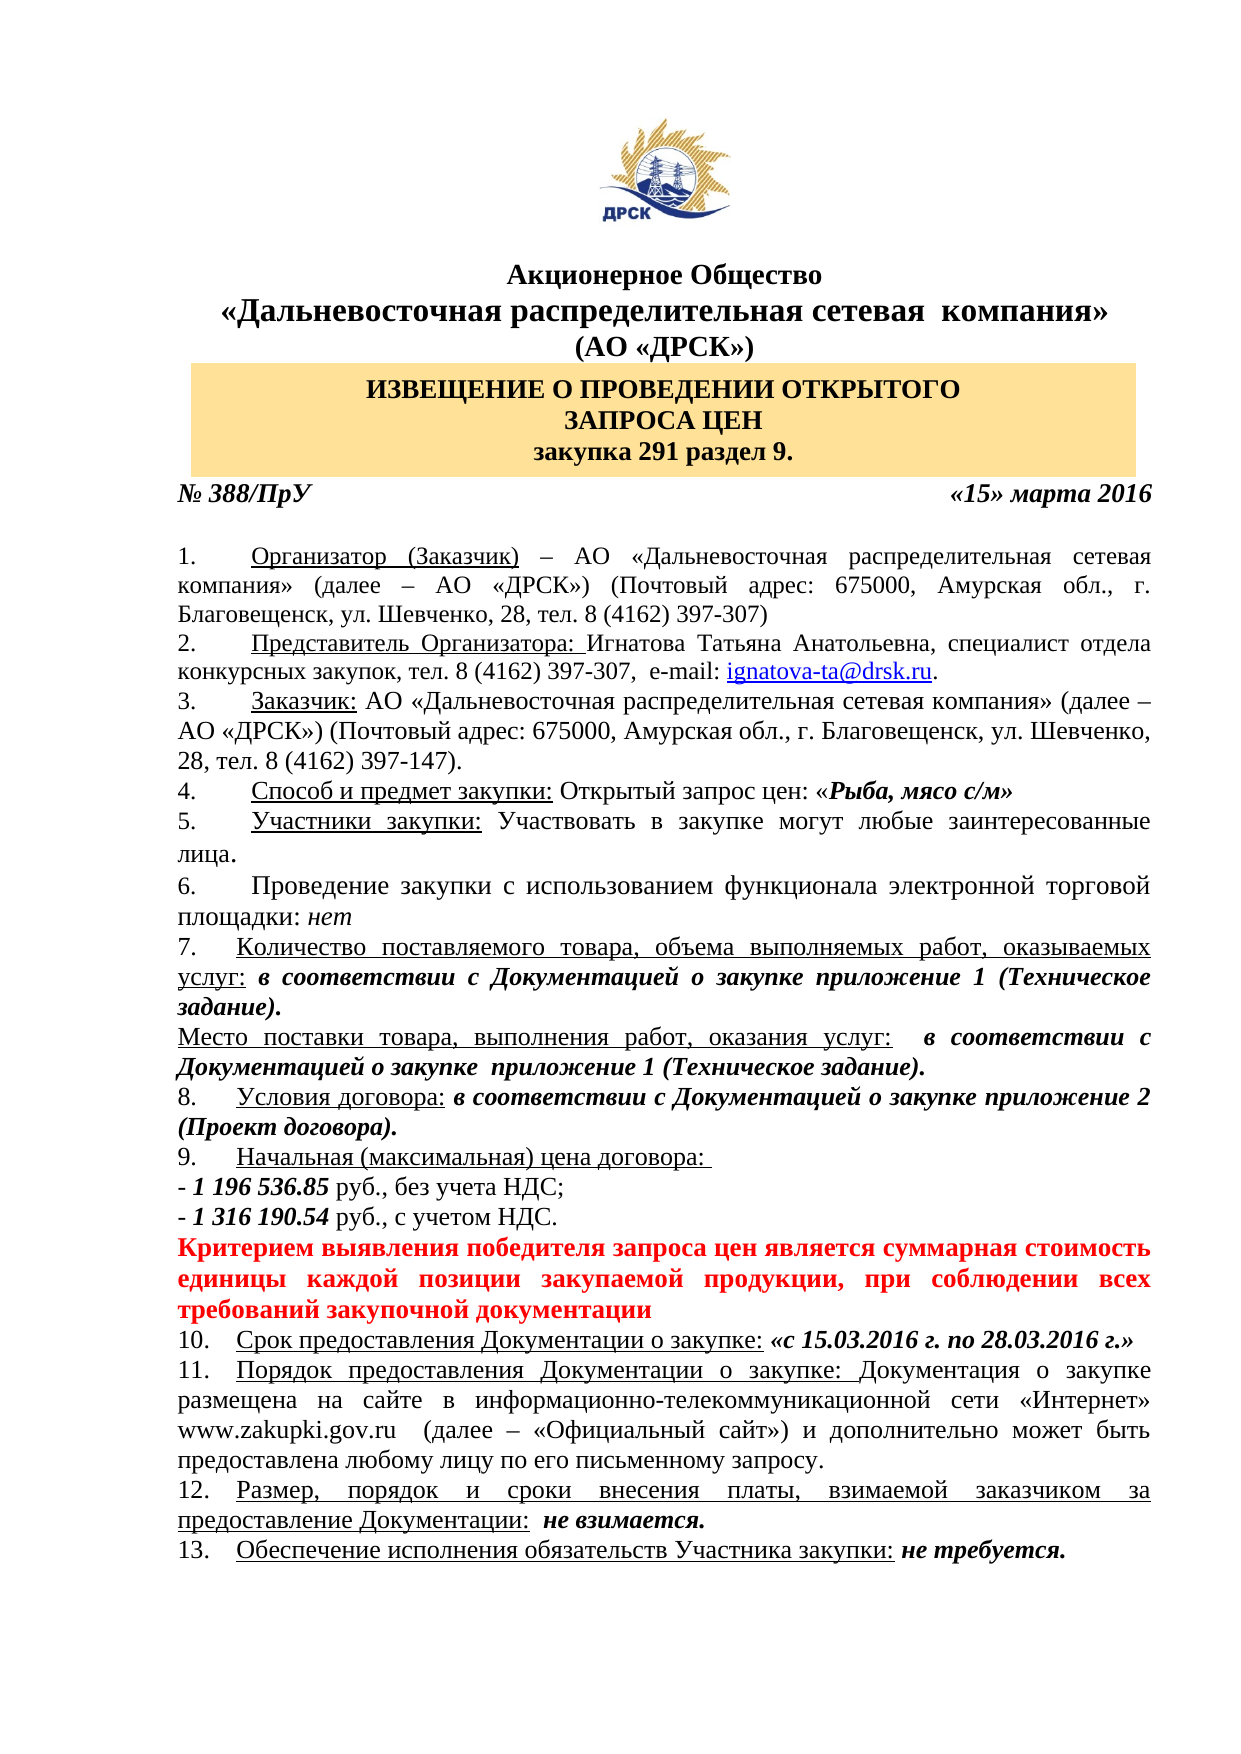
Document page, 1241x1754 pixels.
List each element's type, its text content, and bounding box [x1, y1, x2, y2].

list Размер, порядок и сроки внесения платы, взимаемой заказчиком за предоставление Документации: не взимается. [177, 1474, 1152, 1534]
table_header ИЗВЕЩЕНИЕ О ПРОВЕДЕНИИ ОТКРЫТОГО ЗАПРОСА ЦЕН закупка 291 раздел 9. [191, 363, 1136, 477]
table_header «15» марта 2016 [664, 477, 1163, 508]
list - 1 196 536.85 руб., без учета НДС; [177, 1171, 1152, 1201]
text Акционерное Общество [177, 257, 1152, 291]
list Заказчик: АО «Дальневосточная распределительная сетевая компания» (далее – АО «ДРСК») (Почтовый адрес: 675000, Амурская обл., г. Благовещенск, ул. Шевченко, 28, тел. 8 (4162) 397-147). [177, 685, 1152, 775]
list Порядок предоставления Документации о закупке: Документация о закупке размещена на сайте в информационно-телекоммуникационной сети «Интернет» www.zakupki.gov.ru (далее – «Официальный сайт») и дополнительно может быть предоставлена любому лицу по его письменному запросу. [177, 1354, 1152, 1474]
list - 1 316 190.54 руб., с учетом НДС. [177, 1201, 1152, 1231]
text Место поставки товара, выполнения работ, оказания услуг: в соответствии с Документацией о закупке приложение 1 (Техническое задание). [177, 1021, 1152, 1081]
list Условия договора: в соответствии с Документацией о закупке приложение 2 (Проект договора). [177, 1081, 1152, 1141]
list Способ и предмет закупки: Открытый запрос цен: «Рыба, мясо с/м» [177, 775, 1152, 805]
table_header № 388/ПрУ [166, 477, 664, 508]
list Организатор (Заказчик) – АО «Дальневосточная распределительная сетевая компания» (далее – АО «ДРСК») (Почтовый адрес: 675000, Амурская обл., г. Благовещенск, ул. Шевченко, 28, тел. 8 (4162) 397-307) [177, 541, 1152, 628]
text (АО «ДРСК») [177, 329, 1152, 362]
list Срок предоставления Документации о закупке: «с 15.03.2016 г. по 28.03.2016 г.» [177, 1324, 1152, 1354]
list Участники закупки: Участвовать в закупке могут любые заинтересованные лица. [177, 805, 1152, 869]
text «Дальневосточная распределительная сетевая компания» [177, 291, 1152, 329]
list Представитель Организатора: Игнатова Татьяна Анатольевна, специалист отдела конкурсных закупок, тел. 8 (4162) 397-307, e-mail: ignatova-ta@drsk.ru. [177, 628, 1152, 685]
list Количество поставляемого товара, объема выполняемых работ, оказываемых услуг: в соответствии с Документацией о закупке приложение 1 (Техническое задание). [177, 931, 1152, 1021]
list Критерием выявления победителя запроса цен является суммарная стоимость единицы каждой позиции закупаемой продукции, при соблюдении всех требований закупочной документации [177, 1231, 1152, 1324]
picture [598, 118, 731, 226]
list Проведение закупки с использованием функционала электронной торговой площадки: нет [177, 869, 1152, 931]
list Начальная (максимальная) цена договора: [177, 1141, 1152, 1171]
list Обеспечение исполнения обязательств Участника закупки: не требуется. [177, 1534, 1152, 1564]
